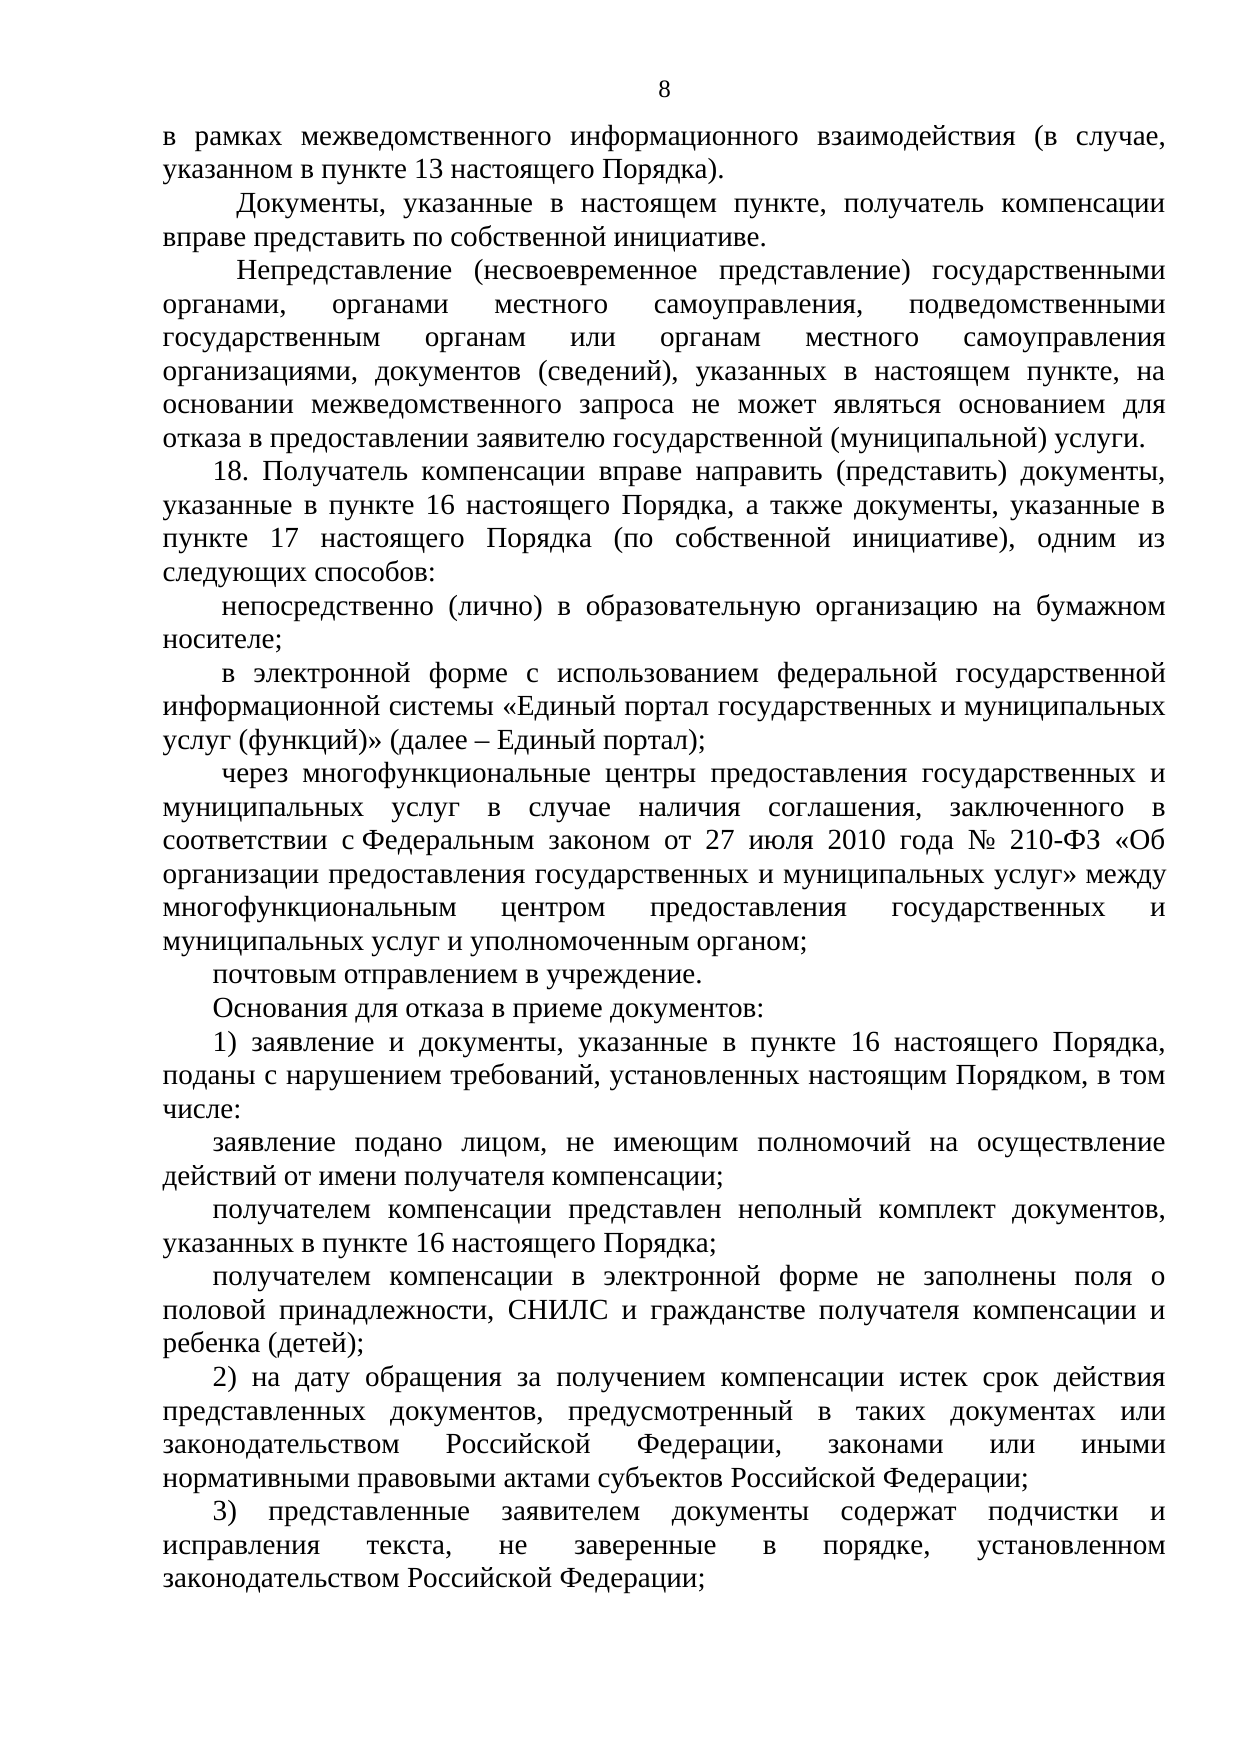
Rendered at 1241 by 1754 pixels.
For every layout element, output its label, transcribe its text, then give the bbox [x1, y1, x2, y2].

text заявление подано лицом, не имеющим полномочий на осуществление действий от имени получателя компенсации; [162, 1124, 1166, 1191]
text 1) заявление и документы, указанные в пункте 16 настоящего Порядка, поданы с нарушением требований, установленных настоящим Порядком, в том числе: [162, 1024, 1166, 1124]
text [162, 118, 1166, 185]
text Основания для отказа в приеме документов: [162, 990, 1166, 1024]
text в электронной форме с использованием федеральной государственной информационной системы «Единый портал государственных и муниципальных услуг (функций)» (далее – Единый портал); [162, 655, 1166, 755]
text Документы, указанные в настоящем пункте, получатель компенсации вправе представить по собственной инициативе. [162, 185, 1166, 252]
text Непредставление (несвоевременное представление) государственными органами, органами местного самоуправления, подведомственными государственным органам или органам местного самоуправления организациями, документов (сведений), указанных в настоящем пункте, на основании межведомственного запроса не может являться основанием для отказа в предоставлении заявителю государственной (муниципальной) услуги. [162, 252, 1166, 453]
text получателем компенсации представлен неполный комплект документов, указанных в пункте 16 настоящего Порядка; [162, 1191, 1166, 1258]
text получателем компенсации в электронной форме не заполнены поля о половой принадлежности, СНИЛС и гражданстве получателя компенсации и ребенка (детей); [162, 1258, 1166, 1359]
text непосредственно (лично) в образовательную организацию на бумажном носителе; [162, 588, 1166, 655]
text 2) на дату обращения за получением компенсации истек срок действия представленных документов, предусмотренный в таких документах или законодательством Российской Федерации, законами или иными нормативными правовыми актами субъектов Российской Федерации; [162, 1359, 1166, 1493]
text почтовым отправлением в учреждение. [162, 957, 1166, 990]
text 18. Получатель компенсации вправе направить (представить) документы, указанные в пункте 16 настоящего Порядка, а также документы, указанные в пункте 17 настоящего Порядка (по собственной инициативе), одним из следующих способов: [162, 453, 1166, 588]
text через многофункциональные центры предоставления государственных и муниципальных услуг в случае наличия соглашения, заключенного в соответствии с Федеральным законом от 27 июля 2010 года № 210-ФЗ «Об организации предоставления государственных и муниципальных услуг» между многофункциональным центром предоставления государственных и муниципальных услуг и уполномоченным органом; [162, 755, 1166, 957]
text 3) представленные заявителем документы содержат подчистки и исправления текста, не заверенные в порядке, установленном законодательством Российской Федерации; [162, 1493, 1166, 1594]
